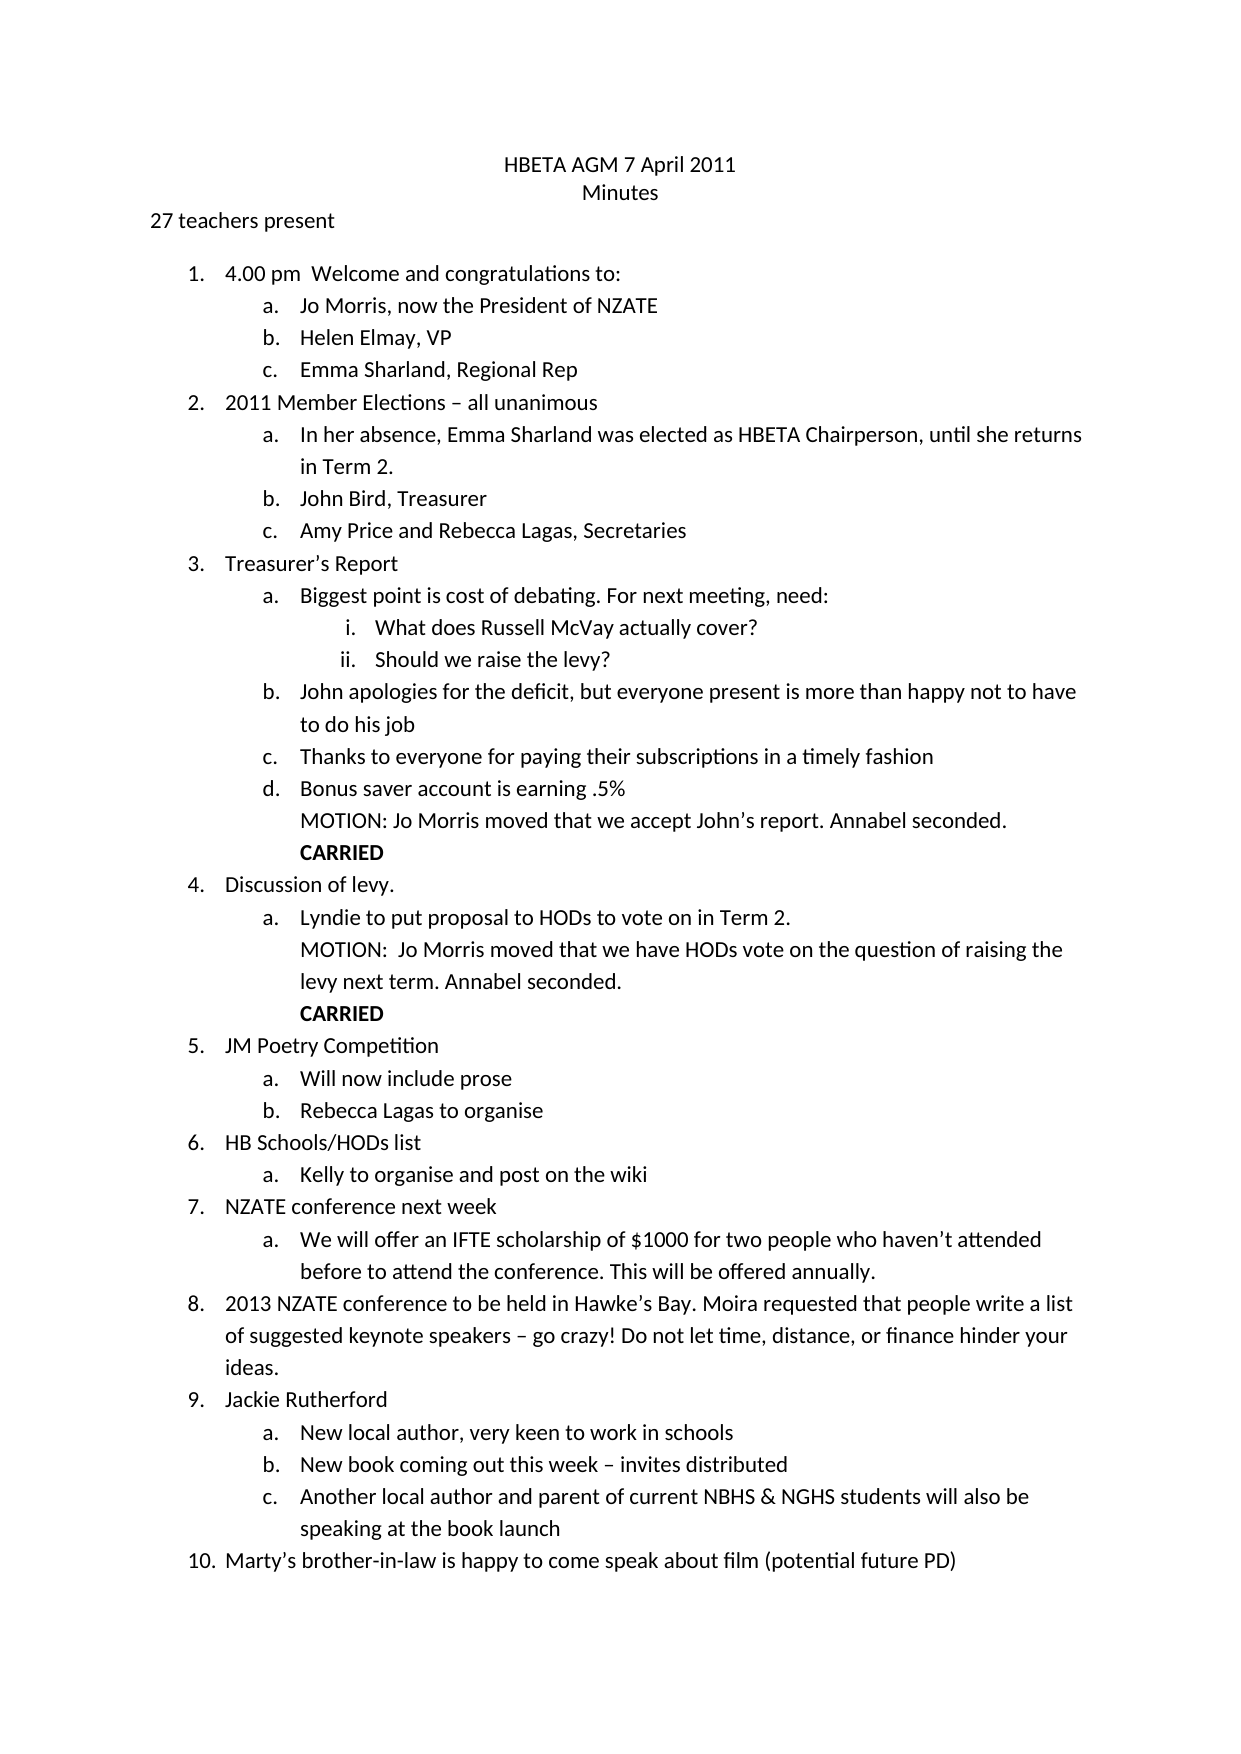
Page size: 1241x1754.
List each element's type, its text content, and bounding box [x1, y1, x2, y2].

text Minutes [150, 178, 1090, 206]
list Amy Price and Rebecca Lagas, Secretaries [262, 517, 1090, 544]
list Helen Elmay, VP [262, 323, 1090, 351]
list Will now include prose [262, 1064, 1090, 1092]
list Lyndie to put proposal to HODs to vote on in Term 2. [262, 903, 1090, 931]
list HB Schools/HODs list [187, 1128, 1090, 1156]
list Bonus saver account is earning .5% [262, 774, 1090, 802]
list New book coming out this week – invites distributed [262, 1450, 1090, 1478]
text 27 teachers present [150, 206, 1090, 234]
list 4.00 pm Welcome and congratulations to: [187, 259, 1090, 287]
list In her absence, Emma Sharland was elected as HBETA Chairperson, until she returns in Term 2. [262, 420, 1090, 480]
text HBETA AGM 7 April 2011 [150, 150, 1090, 178]
list Thanks to everyone for paying their subscriptions in a timely fashion [262, 742, 1090, 770]
list Discussion of levy. [187, 871, 1090, 899]
list JM Poetry Competition [187, 1032, 1090, 1059]
list MOTION: Jo Morris moved that we accept John’s report. Annabel seconded. CARRIED [300, 806, 1090, 866]
list John apologies for the deficit, but everyone present is more than happy not to have to do his job [262, 677, 1090, 738]
list MOTION: Jo Morris moved that we have HODs vote on the question of raising the levy next term. Annabel seconded. [300, 935, 1090, 995]
list We will offer an IFTE scholarship of $1000 for two people who haven’t attended before to attend the conference. This will be offered annually. [262, 1225, 1090, 1285]
list Rebecca Lagas to organise [262, 1096, 1090, 1124]
list Jackie Rutherford [187, 1386, 1090, 1414]
list NZATE conference next week [187, 1192, 1090, 1221]
list Should we raise the levy? [356, 645, 1090, 673]
list New local author, very keen to work in schools [262, 1418, 1090, 1446]
list Treasurer’s Report [187, 549, 1090, 577]
list Biggest point is cost of debating. For next meeting, need: [262, 581, 1090, 609]
list Jo Morris, now the President of NZATE [262, 291, 1090, 319]
list Emma Sharland, Regional Rep [262, 356, 1090, 384]
list Marty’s brother-in-law is happy to come speak about film (potential future PD) [187, 1547, 1090, 1574]
list John Bird, Treasurer [262, 484, 1090, 512]
list Another local author and parent of current NBHS & NGHS students will also be speaking at the book launch [262, 1482, 1090, 1542]
list What does Russell McVay actually cover? [356, 613, 1090, 641]
list Kelly to organise and post on the wiki [262, 1160, 1090, 1188]
list 2011 Member Elections – all unanimous [187, 388, 1090, 416]
list 2013 NZATE conference to be held in Hawke’s Bay. Moira requested that people write a list of suggested keynote speakers – go crazy! Do not let time, distance, or finance hinder your ideas. [187, 1289, 1090, 1381]
list CARRIED [300, 999, 1090, 1027]
